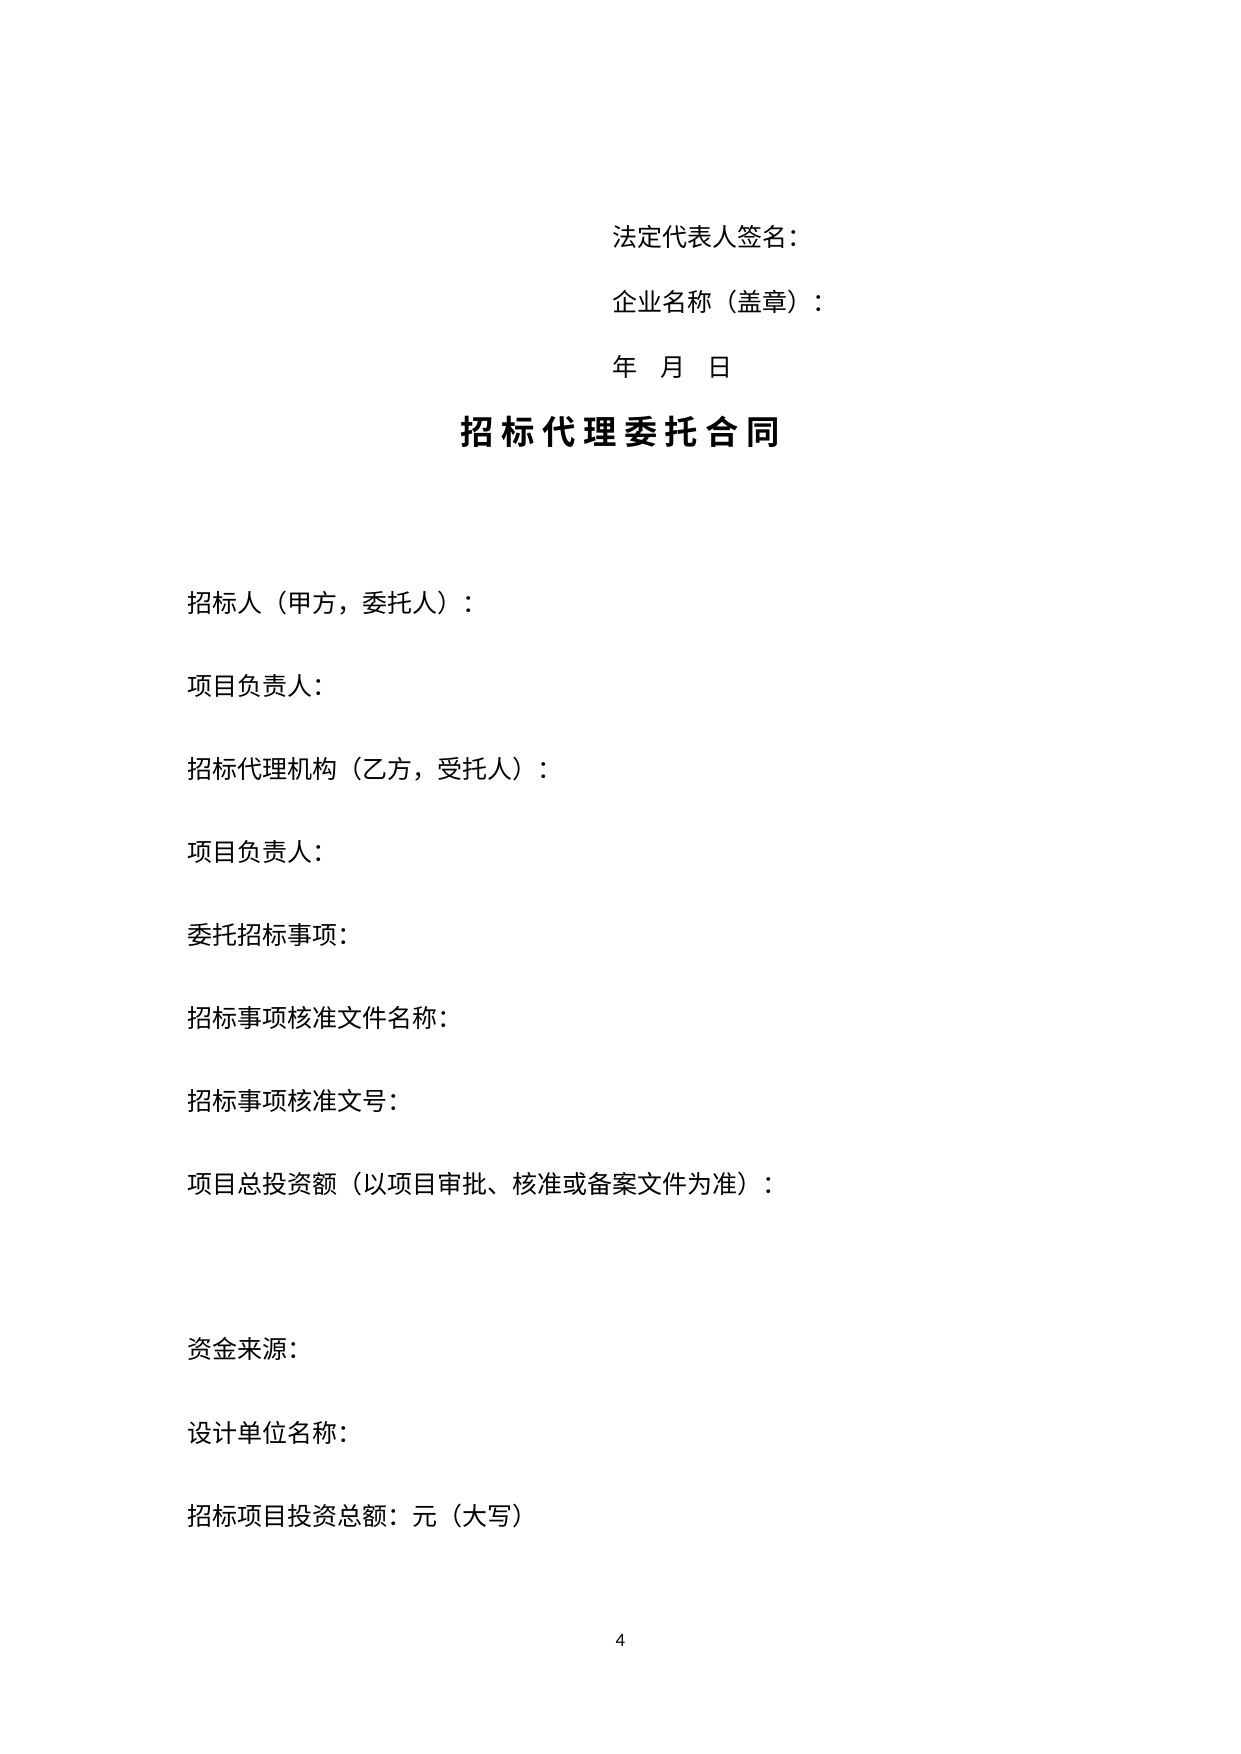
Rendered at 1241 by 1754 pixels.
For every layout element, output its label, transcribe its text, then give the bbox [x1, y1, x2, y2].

text 资金来源： [187, 1316, 1053, 1381]
text 招标事项核准文件名称： [187, 984, 1053, 1049]
text 项目负责人： [187, 818, 1053, 883]
text 招 标 代 理 委 托 合 同 [187, 398, 1053, 463]
text 招标人（甲方，委托人）： [187, 569, 1053, 634]
text 设计单位名称： [187, 1399, 1053, 1464]
text 法定代表人签名： [187, 203, 1053, 268]
text 招标代理机构（乙方，受托人）： [187, 735, 1053, 800]
text 招标项目投资总额：元（大写） [187, 1482, 1053, 1547]
text 企业名称（盖章）： [187, 268, 1053, 333]
text 委托招标事项： [187, 901, 1053, 966]
text 项目负责人： [187, 652, 1053, 717]
text 招标事项核准文号： [187, 1067, 1053, 1132]
text 年 月 日 [187, 333, 1053, 398]
text 项目总投资额（以项目审批、核准或备案文件为准）： [187, 1151, 1053, 1216]
